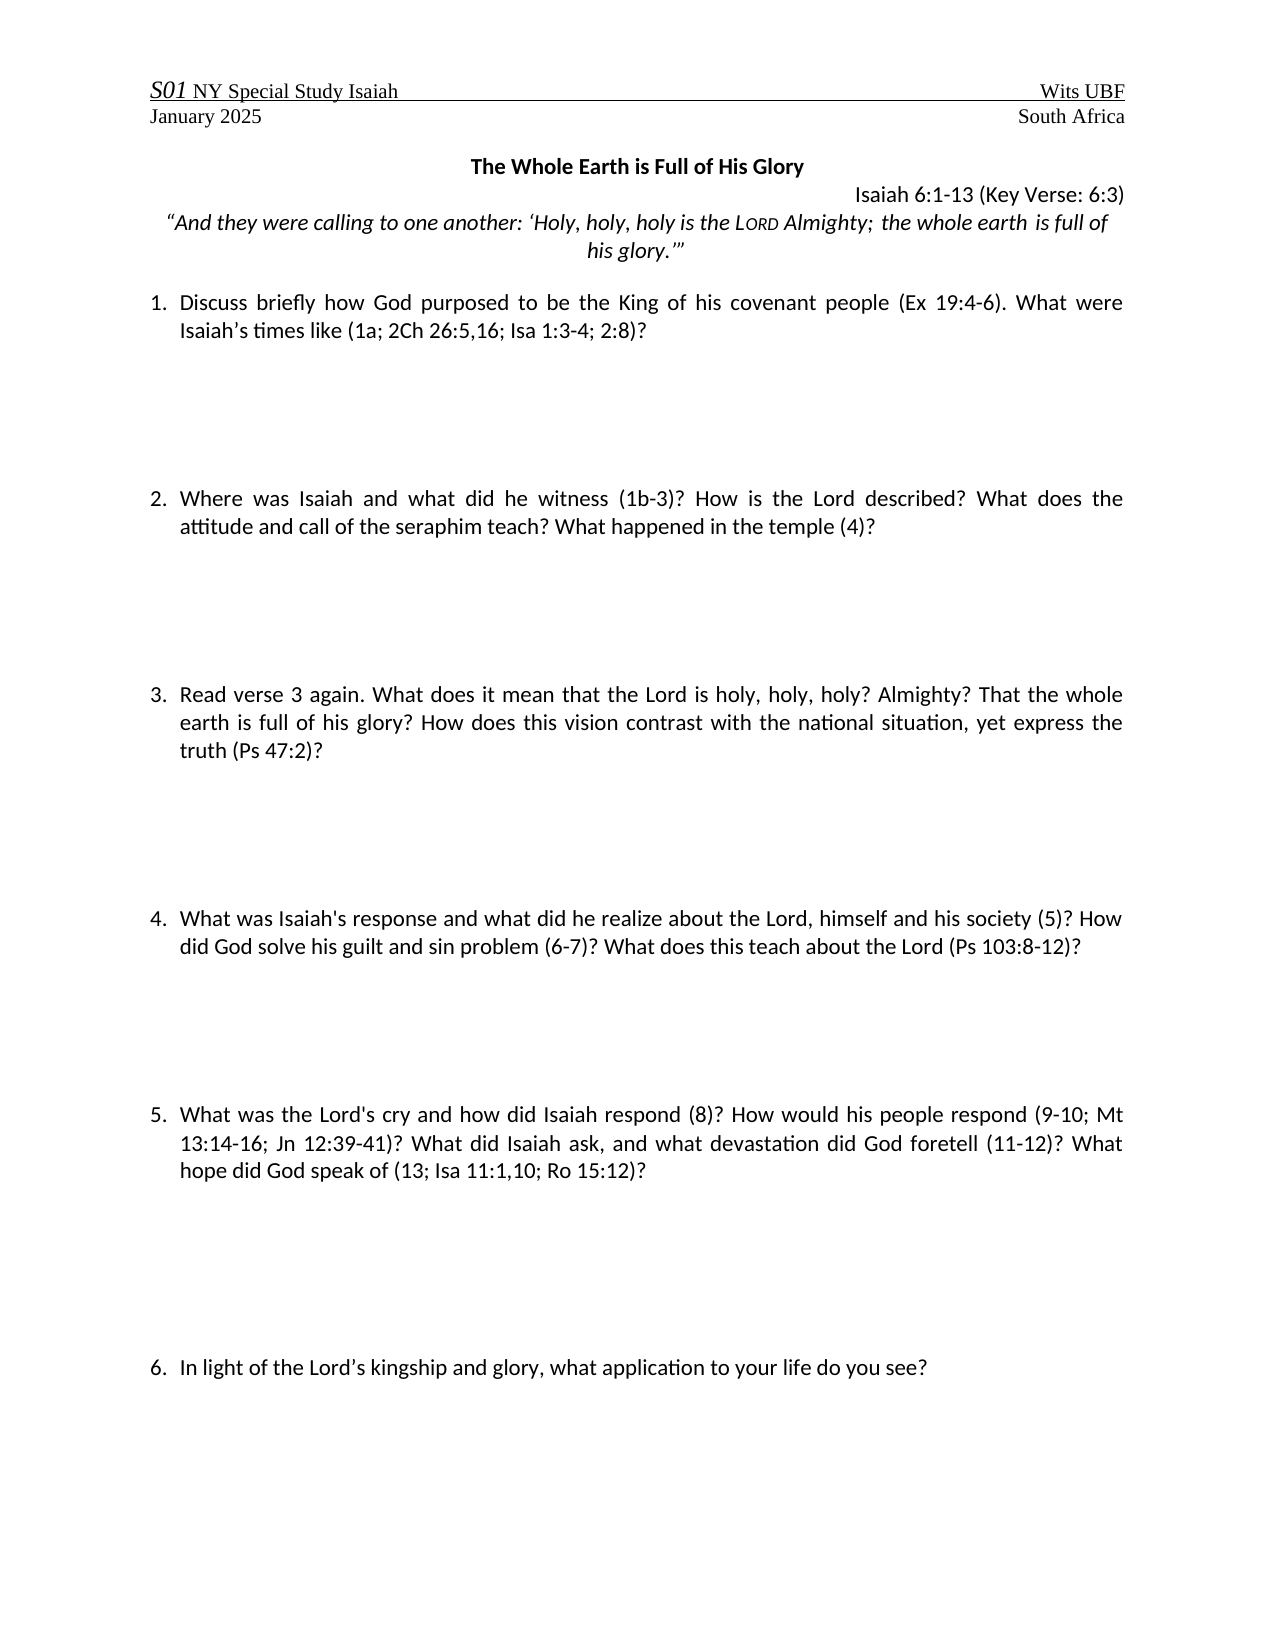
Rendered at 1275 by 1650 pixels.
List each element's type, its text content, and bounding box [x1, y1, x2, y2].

list In light of the Lord’s kingship and glory, what application to your life do you see? [150, 1353, 1125, 1381]
text “And they were calling to one another: ‘Holy, holy, holy is the Lord Almighty; the whole earth is full of his glory.’” [150, 208, 1125, 264]
text The Whole Earth is Full of His Glory [150, 152, 1125, 180]
list What was the Lord's cry and how did Isaiah respond (8)? How would his people respond (9-10; Mt 13:14-16; Jn 12:39-41)? What did Isaiah ask, and what devastation did God foretell (11-12)? What hope did God speak of (13; Isa 11:1,10; Ro 15:12)? [150, 1101, 1125, 1185]
list What was Isaiah's response and what did he realize about the Lord, himself and his society (5)? How did God solve his guilt and sin problem (6-7)? What does this teach about the Lord (Ps 103:8-12)? [150, 904, 1125, 961]
list Where was Isaiah and what did he witness (1b-3)? How is the Lord described? What does the attitude and call of the seraphim teach? What happened in the temple (4)? [150, 484, 1125, 540]
list Discuss briefly how God purposed to be the King of his covenant people (Ex 19:4-6). What were Isaiah’s times like (1a; 2Ch 26:5,16; Isa 1:3-4; 2:8)? [150, 288, 1125, 344]
text Isaiah 6:1-13 (Key Verse: 6:3) [150, 180, 1125, 208]
list Read verse 3 again. What does it mean that the Lord is holy, holy, holy? Almighty? That the whole earth is full of his glory? How does this vision contrast with the national situation, yet express the truth (Ps 47:2)? [150, 680, 1125, 764]
